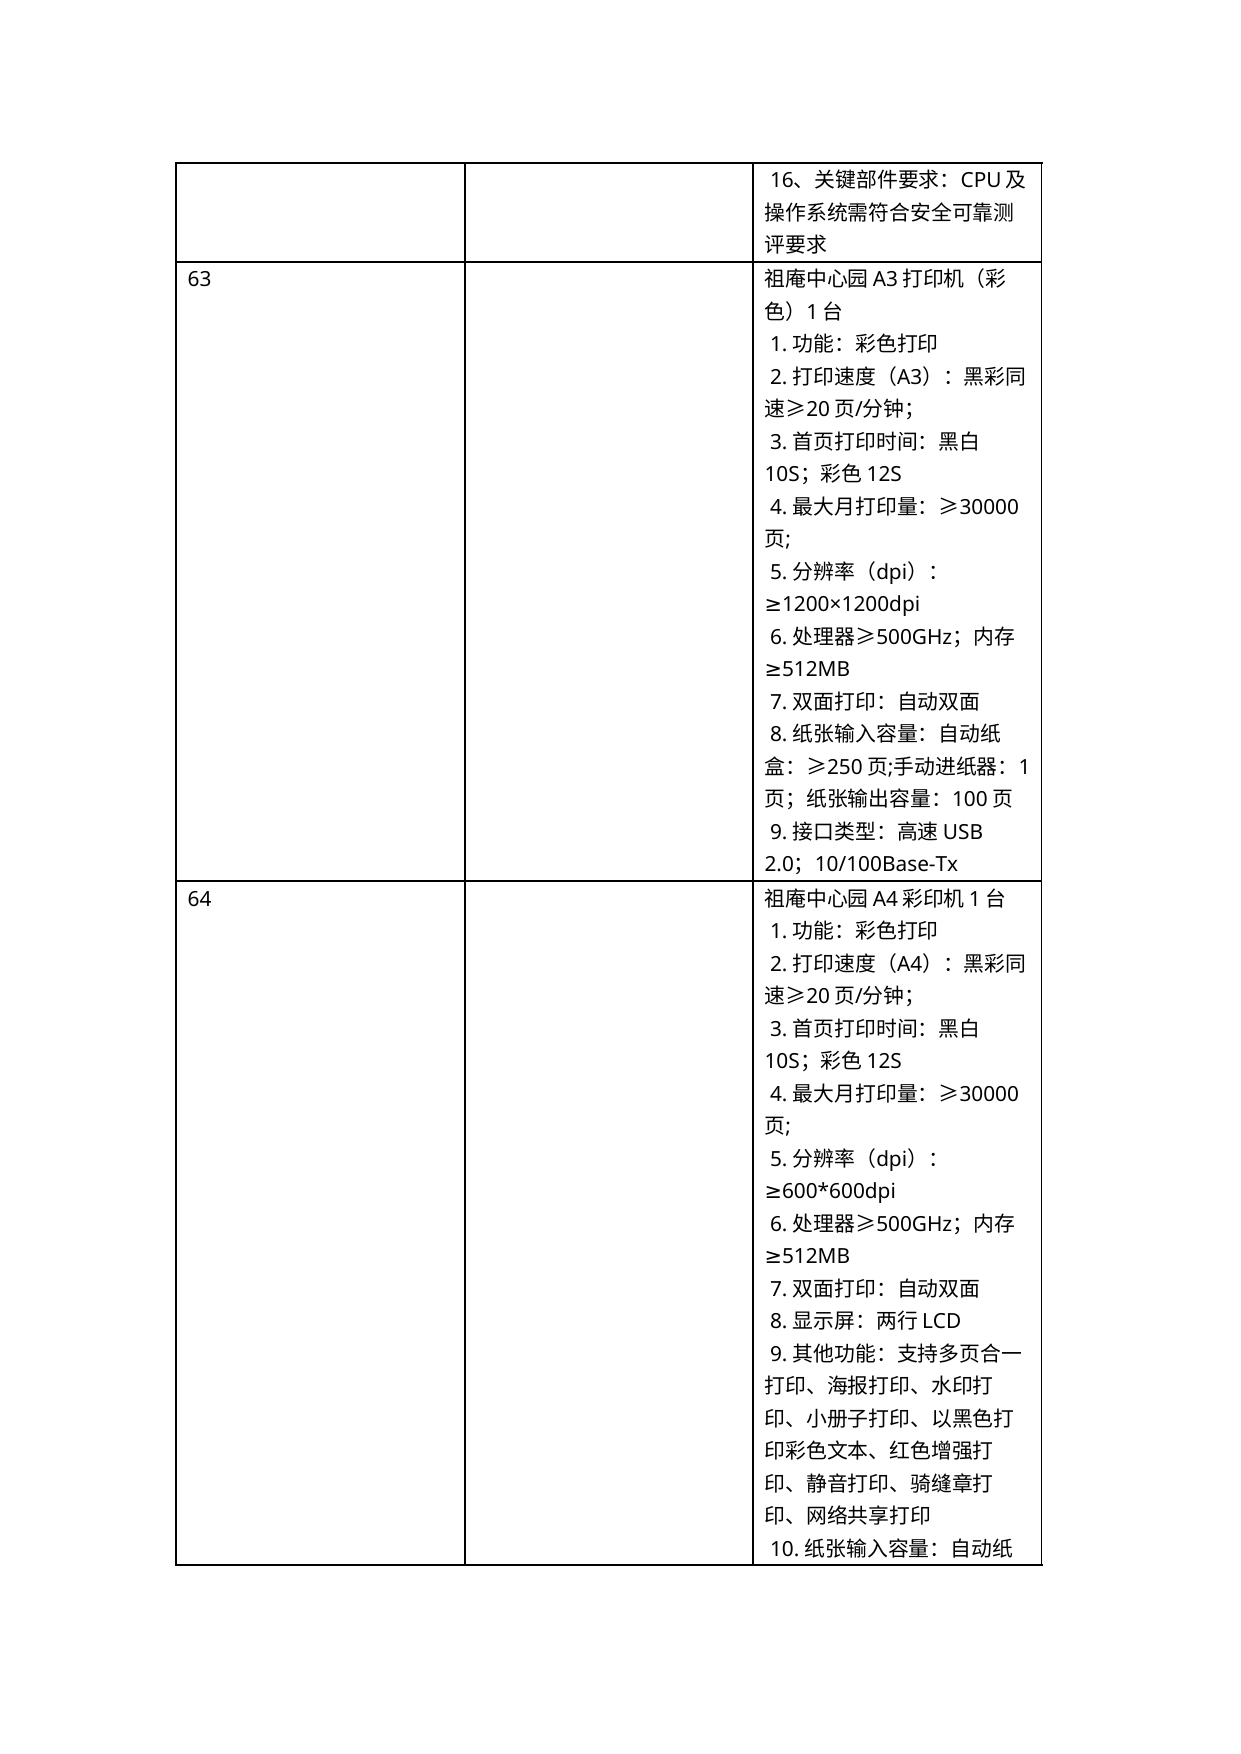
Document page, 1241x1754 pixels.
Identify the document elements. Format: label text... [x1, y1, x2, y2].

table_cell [754, 164, 1041, 261]
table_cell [754, 882, 1041, 1564]
table_cell [466, 263, 752, 880]
table_cell 62 [177, 164, 464, 261]
table_cell 64 [177, 882, 464, 1564]
table_cell 祖庵中心园A3打印机（彩色）1台 1. 功能：彩色打印 2. 打印速度（A3）：黑彩同速≥20页/分钟； 3. 首页打印时间：黑白10S；彩色12S 4. 最大月打印量：≥30000页; 5. 分辨率（dpi）：≥1200×1200dpi 6. 处理器≥500GHz；内存≥512MB 7. 双面打印：自动双面 8. 纸张输入容量：自动纸盒：≥250页;手动进纸器：1页；纸张输出容量：100页 9. 接口类型：高速USB 2.0；10/100Base-Tx [754, 263, 1041, 880]
table_cell [466, 882, 752, 1564]
table_cell 63 [177, 263, 464, 880]
table_cell [466, 164, 752, 261]
